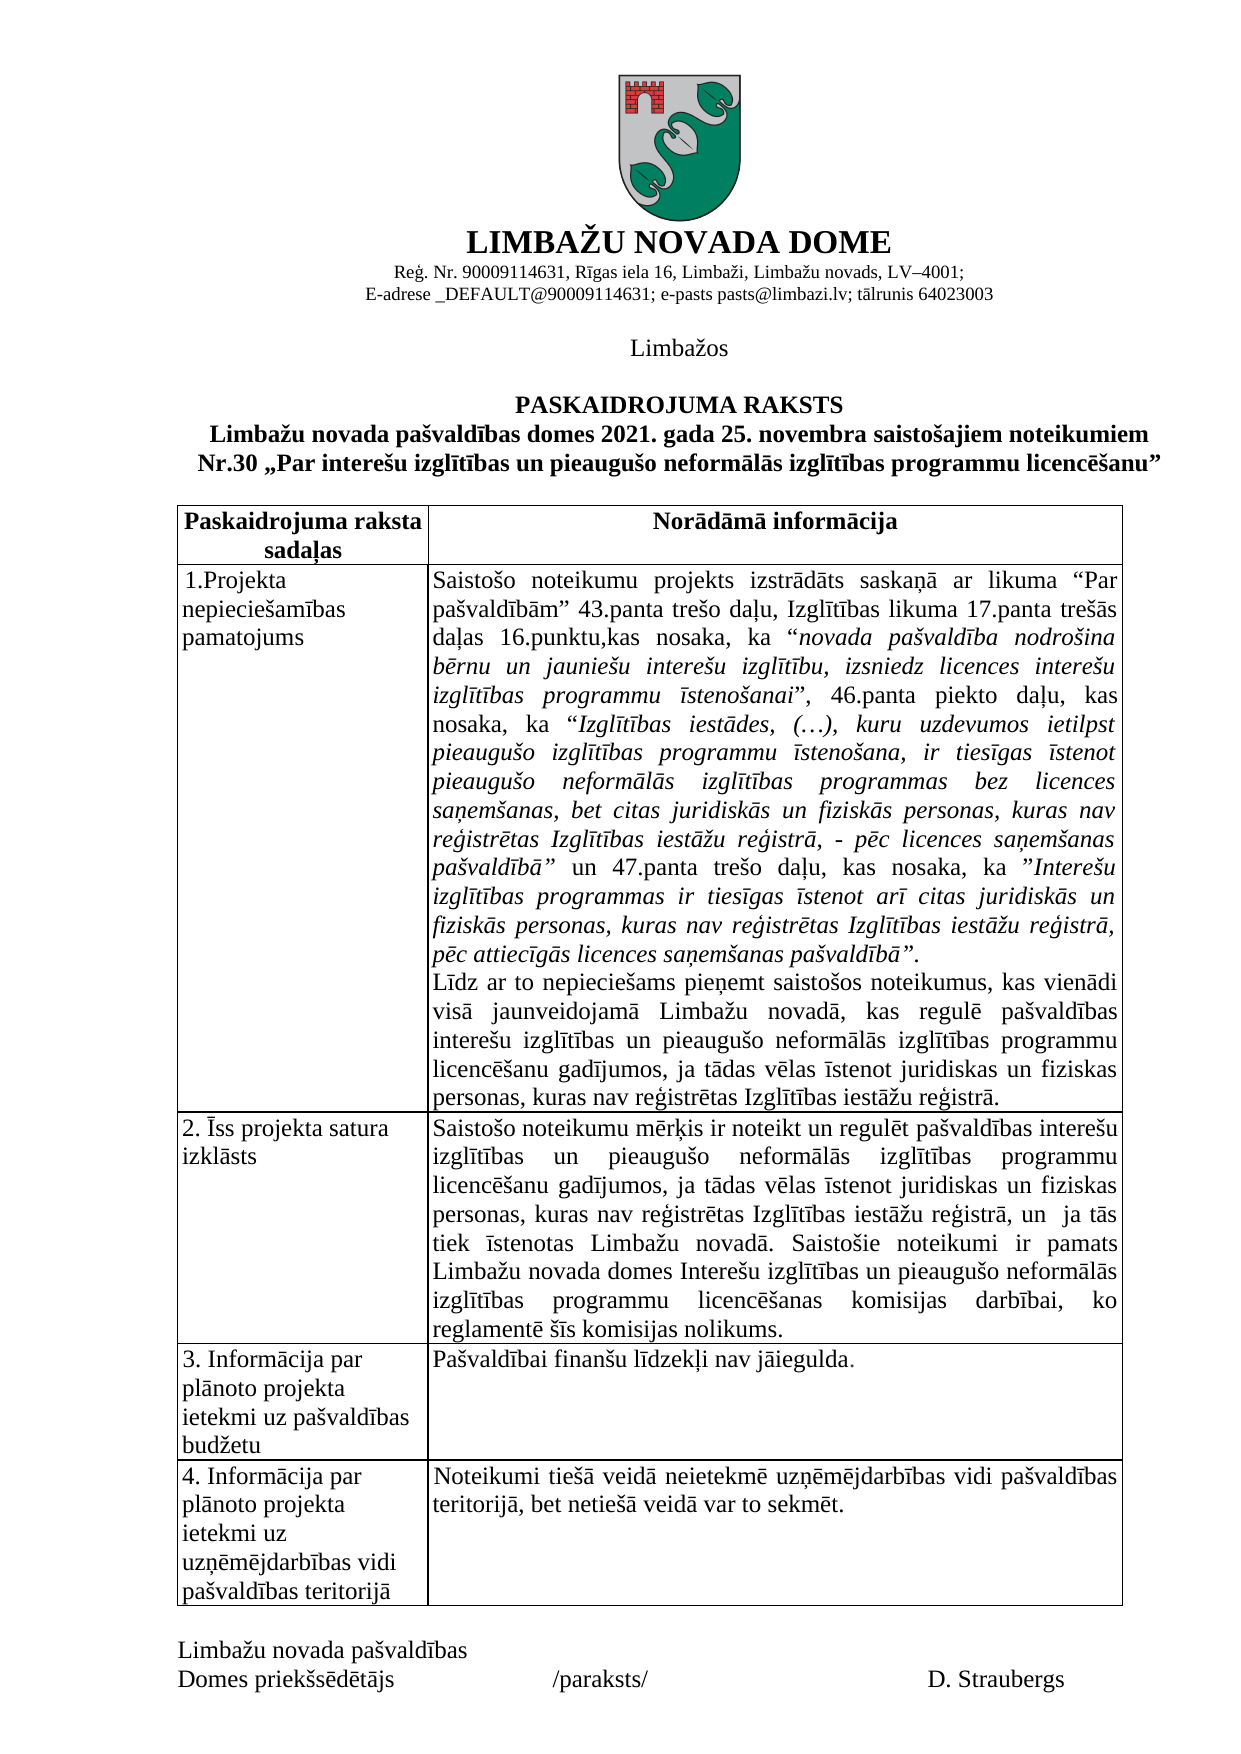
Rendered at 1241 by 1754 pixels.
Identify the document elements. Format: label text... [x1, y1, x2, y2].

table_cell Noteikumi tiešā veidā neietekmē uzņēmējdarbības vidi pašvaldības teritorijā, bet netiešā veidā var to sekmēt. [429, 1461, 1122, 1604]
table_header Norādāmā informācija [429, 506, 1122, 564]
list Limbažos [177, 333, 1181, 362]
table_cell Saistošo noteikumu mērķis ir noteikt un regulēt pašvaldības interešu izglītības un pieaugušo neformālās izglītības programmu licencēšanu gadījumos, ja tādas vēlas īstenot juridiskas un fiziskas personas, kuras nav reģistrētas Izglītības iestāžu reģistrā, un ja tās tiek īstenotas Limbažu novadā. Saistošie noteikumi ir pamats Limbažu novada domes Interešu izglītības un pieaugušo neformālās izglītības programmu licencēšanas komisijas darbībai, ko reglamentē šīs komisijas nolikums. [429, 1113, 1122, 1343]
list Limbažu novada pašvaldības domes 2021. gada 25. novembra saistošajiem noteikumiem Nr.30 „Par interešu izglītības un pieaugušo neformālās izglītības programmu licencēšanu” [177, 419, 1181, 477]
table_cell Saistošo noteikumu projekts izstrādāts saskaņā ar likuma “Par pašvaldībām” 43.panta trešo daļu, Izglītības likuma 17.panta trešās daļas 16.punktu,kas nosaka, ka “novada pašvaldība nodrošina bērnu un jauniešu interešu izglītību, izsniedz licences interešu izglītības programmu īstenošanai”, 46.panta piekto daļu, kas nosaka, ka “Izglītības iestādes, (…), kuru uzdevumos ietilpst pieaugušo izglītības programmu īstenošana, ir tiesīgas īstenot pieaugušo neformālās izglītības programmas bez licences saņemšanas, bet citas juridiskās un fiziskās personas, kuras nav reģistrētas Izglītības iestāžu reģistrā, - pēc licences saņemšanas pašvaldībā” un 47.panta trešo daļu, kas nosaka, ka ”Interešu izglītības programmas ir tiesīgas īstenot arī citas juridiskās un fiziskās personas, kuras nav reģistrētas Izglītības iestāžu reģistrā, pēc attiecīgās licences saņemšanas pašvaldībā”. Līdz ar to nepieciešams pieņemt saistošos noteikumus, kas vienādi visā jaunveidojamā Limbažu novadā, kas regulē pašvaldības interešu izglītības un pieaugušo neformālās izglītības programmu licencēšanu gadījumos, ja tādas vēlas īstenot juridiskas un fiziskas personas, kuras nav reģistrētas Izglītības iestāžu reģistrā. [429, 565, 1122, 1111]
table_cell 3. Informācija par plānoto projekta ietekmi uz pašvaldības budžetu [178, 1344, 427, 1459]
list PASKAIDROJUMA RAKSTS [177, 390, 1181, 419]
table_cell 2. Īss projekta satura izklāsts [178, 1113, 427, 1343]
table_cell 4. Informācija par plānoto projekta ietekmi uz uzņēmējdarbības vidi pašvaldības teritorijā [178, 1461, 427, 1604]
table_cell 1.Projekta nepieciešamības pamatojums [178, 565, 427, 1111]
text Domes priekšsēdētājs /paraksts/ D. Straubergs [177, 1664, 1181, 1692]
table_cell Pašvaldībai finanšu līdzekļi nav jāiegulda. [429, 1344, 1122, 1459]
table_header Paskaidrojuma raksta sadaļas [178, 506, 428, 564]
picture [616, 73, 743, 223]
text Limbažu novada pašvaldības [177, 1635, 1181, 1664]
